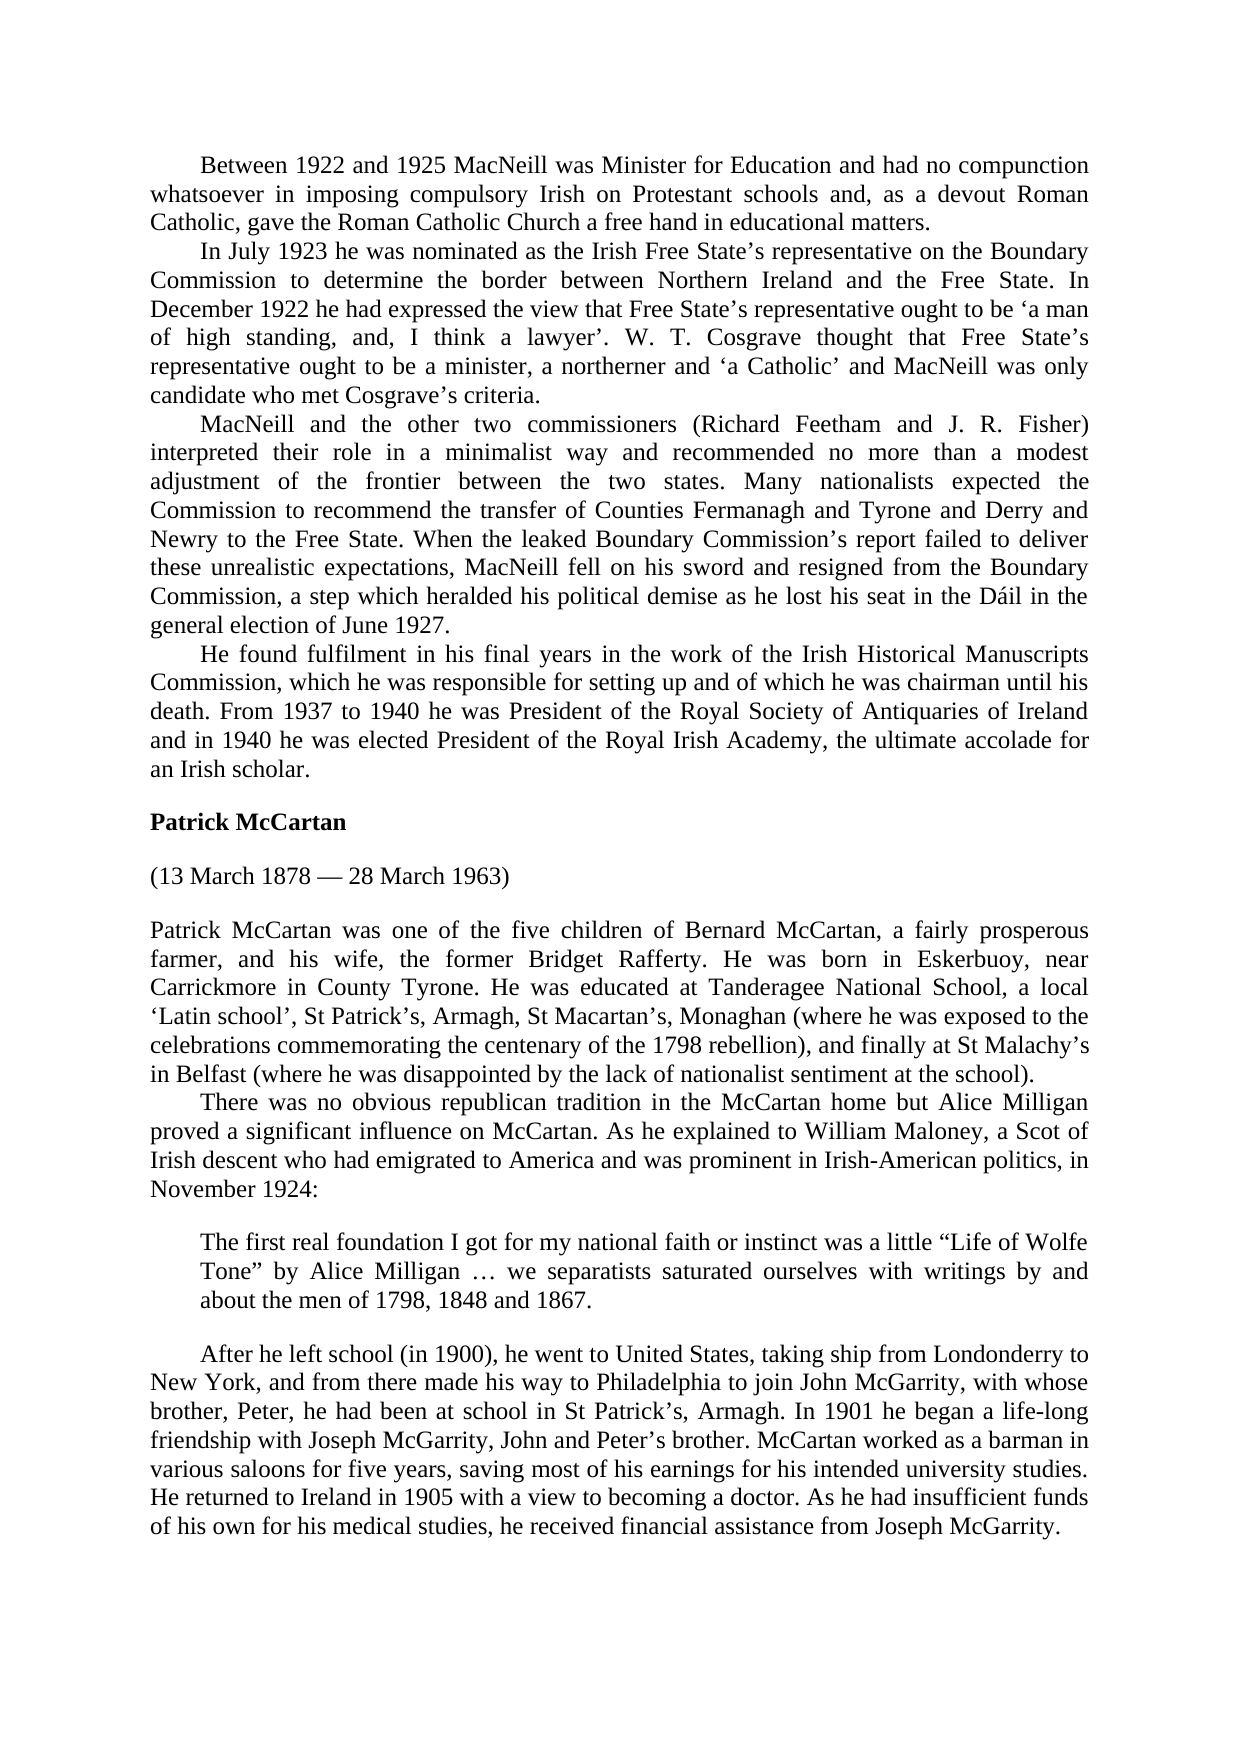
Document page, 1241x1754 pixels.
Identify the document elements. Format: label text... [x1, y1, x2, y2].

text Between 1922 and 1925 MacNeill was Minister for Education and had no compunction whatsoever in imposing compulsory Irish on Protestant schools and, as a devout Roman Catholic, gave the Roman Catholic Church a free hand in educational matters. [150, 150, 1090, 236]
text Patrick McCartan was one of the five children of Bernard McCartan, a fairly prosperous farmer, and his wife, the former Bridget Rafferty. He was born in Eskerbuoy, near Carrickmore in County Tyrone. He was educated at Tanderagee National School, a local ‘Latin school’, St Patrick’s, Armagh, St Macartan’s, Monaghan (where he was exposed to the celebrations commemorating the centenary of the 1798 rebellion), and finally at St Malachy’s in Belfast (where he was disappointed by the lack of nationalist sentiment at the school). [150, 915, 1090, 1087]
text (13 March 1878 — 28 March 1963) [150, 861, 1090, 890]
text MacNeill and the other two commissioners (Richard Feetham and J. R. Fisher) interpreted their role in a minimalist way and recommended no more than a modest adjustment of the frontier between the two states. Many nationalists expected the Commission to recommend the transfer of Counties Fermanagh and Tyrone and Derry and Newry to the Free State. When the leaked Boundary Commission’s report failed to deliver these unrealistic expectations, MacNeill fell on his sword and resigned from the Boundary Commission, a step which heralded his political demise as he lost his seat in the Dáil in the general election of June 1927. [150, 409, 1090, 639]
text He found fulfilment in his final years in the work of the Irish Historical Manuscripts Commission, which he was responsible for setting up and of which he was chairman until his death. From 1937 to 1940 he was President of the Royal Society of Antiquaries of Ireland and in 1940 he was elected President of the Royal Irish Academy, the ultimate accolade for an Irish scholar. [150, 639, 1090, 782]
text The first real foundation I got for my national faith or instinct was a little “Life of Wolfe Tone” by Alice Milligan … we separatists saturated ourselves with writings by and about the men of 1798, 1848 and 1867. [200, 1227, 1090, 1314]
text After he left school (in 1900), he went to United States, taking ship from Londonderry to New York, and from there made his way to Philadelphia to join John McGarrity, with whose brother, Peter, he had been at school in St Patrick’s, Armagh. In 1901 he began a life-long friendship with Joseph McGarrity, John and Peter’s brother. McCartan worked as a barman in various saloons for five years, saving most of his earnings for his intended university studies. He returned to Ireland in 1905 with a view to becoming a doctor. As he had insufficient funds of his own for his medical studies, he received financial assistance from Joseph McGarrity. [150, 1339, 1090, 1540]
text In July 1923 he was nominated as the Irish Free State’s representative on the Boundary Commission to determine the border between Northern Ireland and the Free State. In December 1922 he had expressed the view that Free State’s representative ought to be ‘a man of high standing, and, I think a lawyer’. W. T. Cosgrave thought that Free State’s representative ought to be a minister, a northerner and ‘a Catholic’ and MacNeill was only candidate who met Cosgrave’s criteria. [150, 236, 1090, 409]
subtitle Patrick McCartan [150, 807, 1090, 836]
text There was no obvious republican tradition in the McCartan home but Alice Milligan proved a significant influence on McCartan. As he explained to William Maloney, a Scot of Irish descent who had emigrated to America and was prominent in Irish-American politics, in November 1924: [150, 1087, 1090, 1202]
